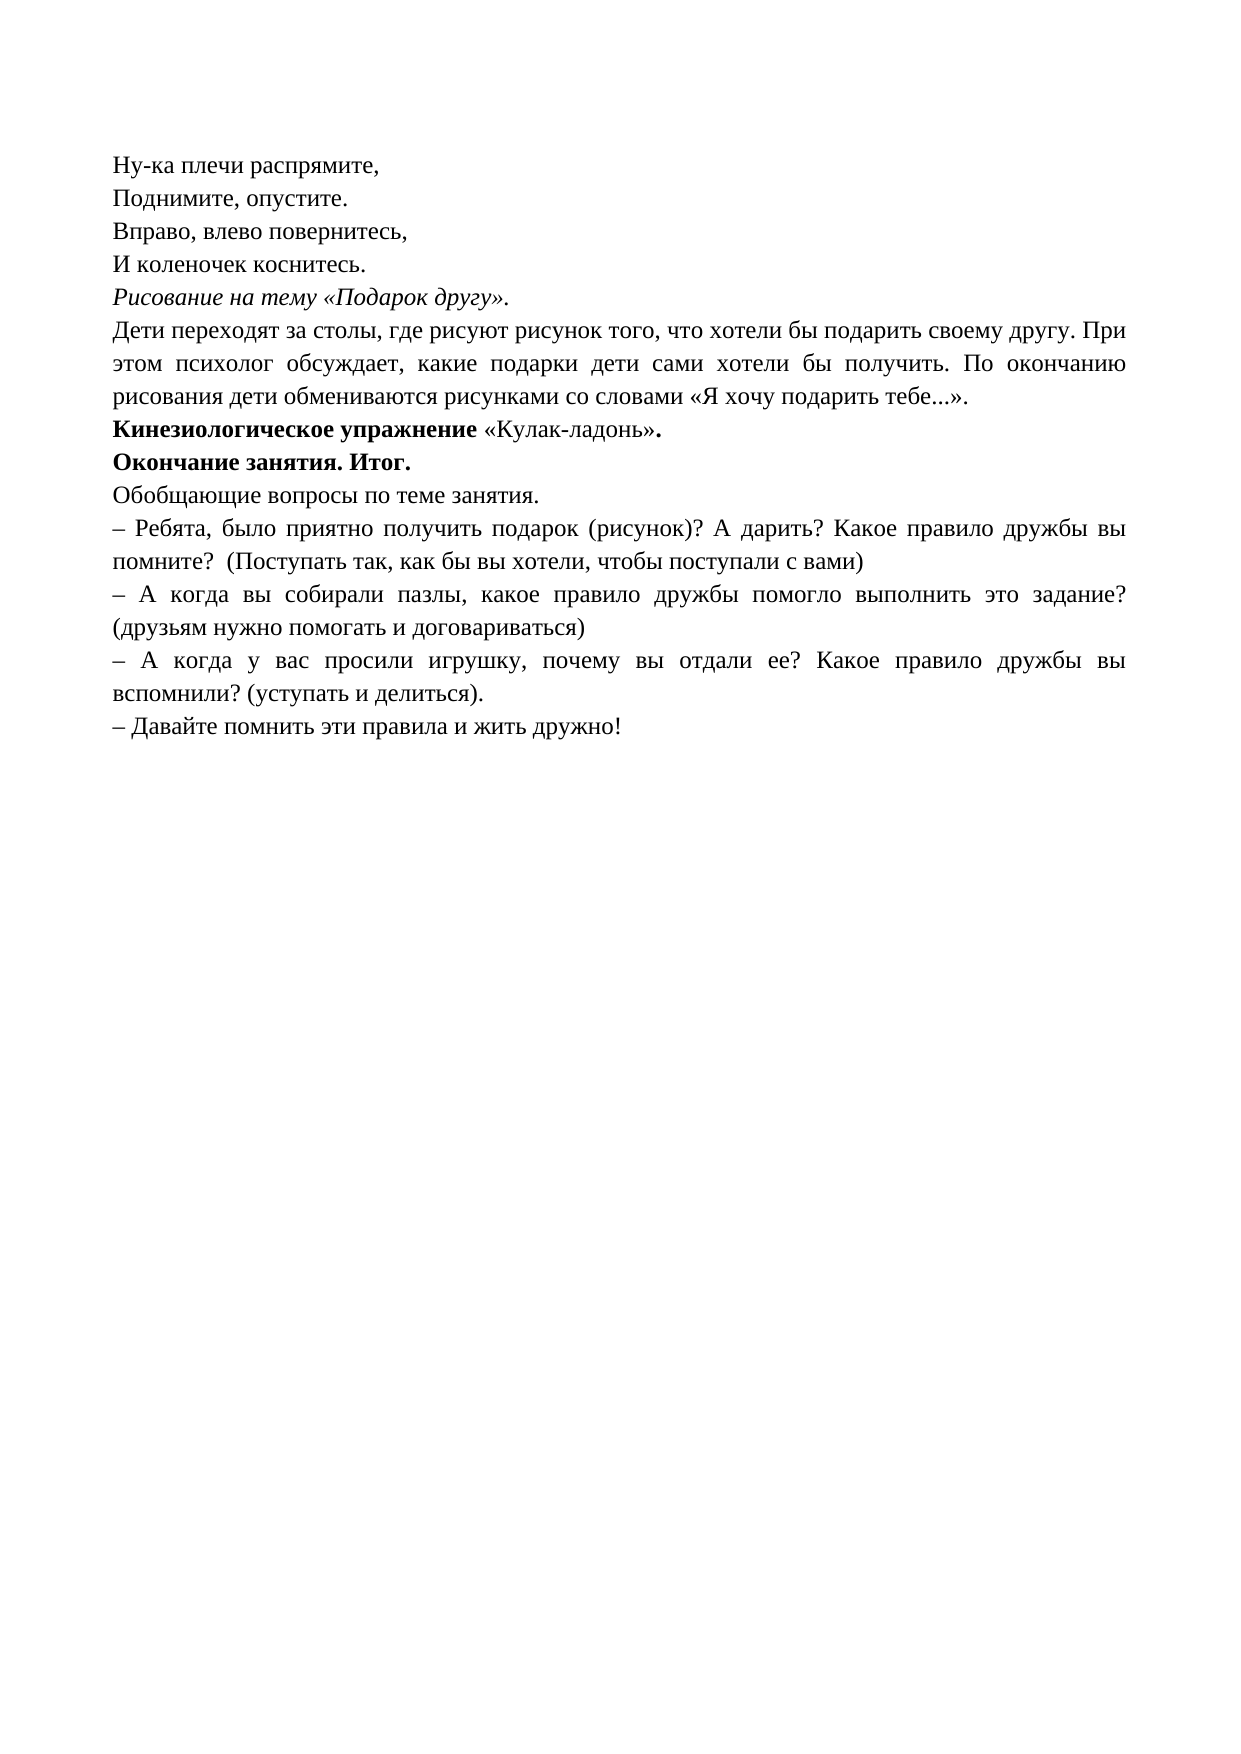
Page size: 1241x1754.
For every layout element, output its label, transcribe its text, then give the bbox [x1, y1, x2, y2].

text Вправо, влево повернитесь, [112, 216, 1128, 245]
text – Ребята, было приятно получить подарок (рисунок)? А дарить? Какое правило дружбы вы помните? (Поступать так, как бы вы хотели, чтобы поступали с вами) [112, 513, 1128, 575]
text – Давайте помнить эти правила и жить дружно! [112, 711, 1128, 740]
text Поднимите, опустите. [112, 183, 1128, 212]
text Рисование на тему «Подарок другу». [112, 282, 1128, 311]
text Обобщающие вопросы по теме занятия. [112, 480, 1128, 509]
text Кинезиологическое упражнение «Кулак-ладонь». [112, 414, 1128, 443]
text Дети переходят за столы, где рисуют рисунок того, что хотели бы подарить своему другу. При этом психолог обсуждает, какие подарки дети сами хотели бы получить. По окончанию рисования дети обмениваются рисунками со словами «Я хочу подарить тебе...». [112, 315, 1128, 410]
text – А когда вы собирали пазлы, какое правило дружбы помогло выполнить это задание? (друзьям нужно помогать и договариваться) [112, 579, 1128, 641]
text – А когда у вас просили игрушку, почему вы отдали ее? Какое правило дружбы вы вспомнили? (уступать и делиться). [112, 645, 1128, 707]
text Окончание занятия. Итог. [112, 447, 1128, 476]
text И коленочек коснитесь. [112, 249, 1128, 278]
text Ну-ка плечи распрямите, [112, 150, 1128, 179]
